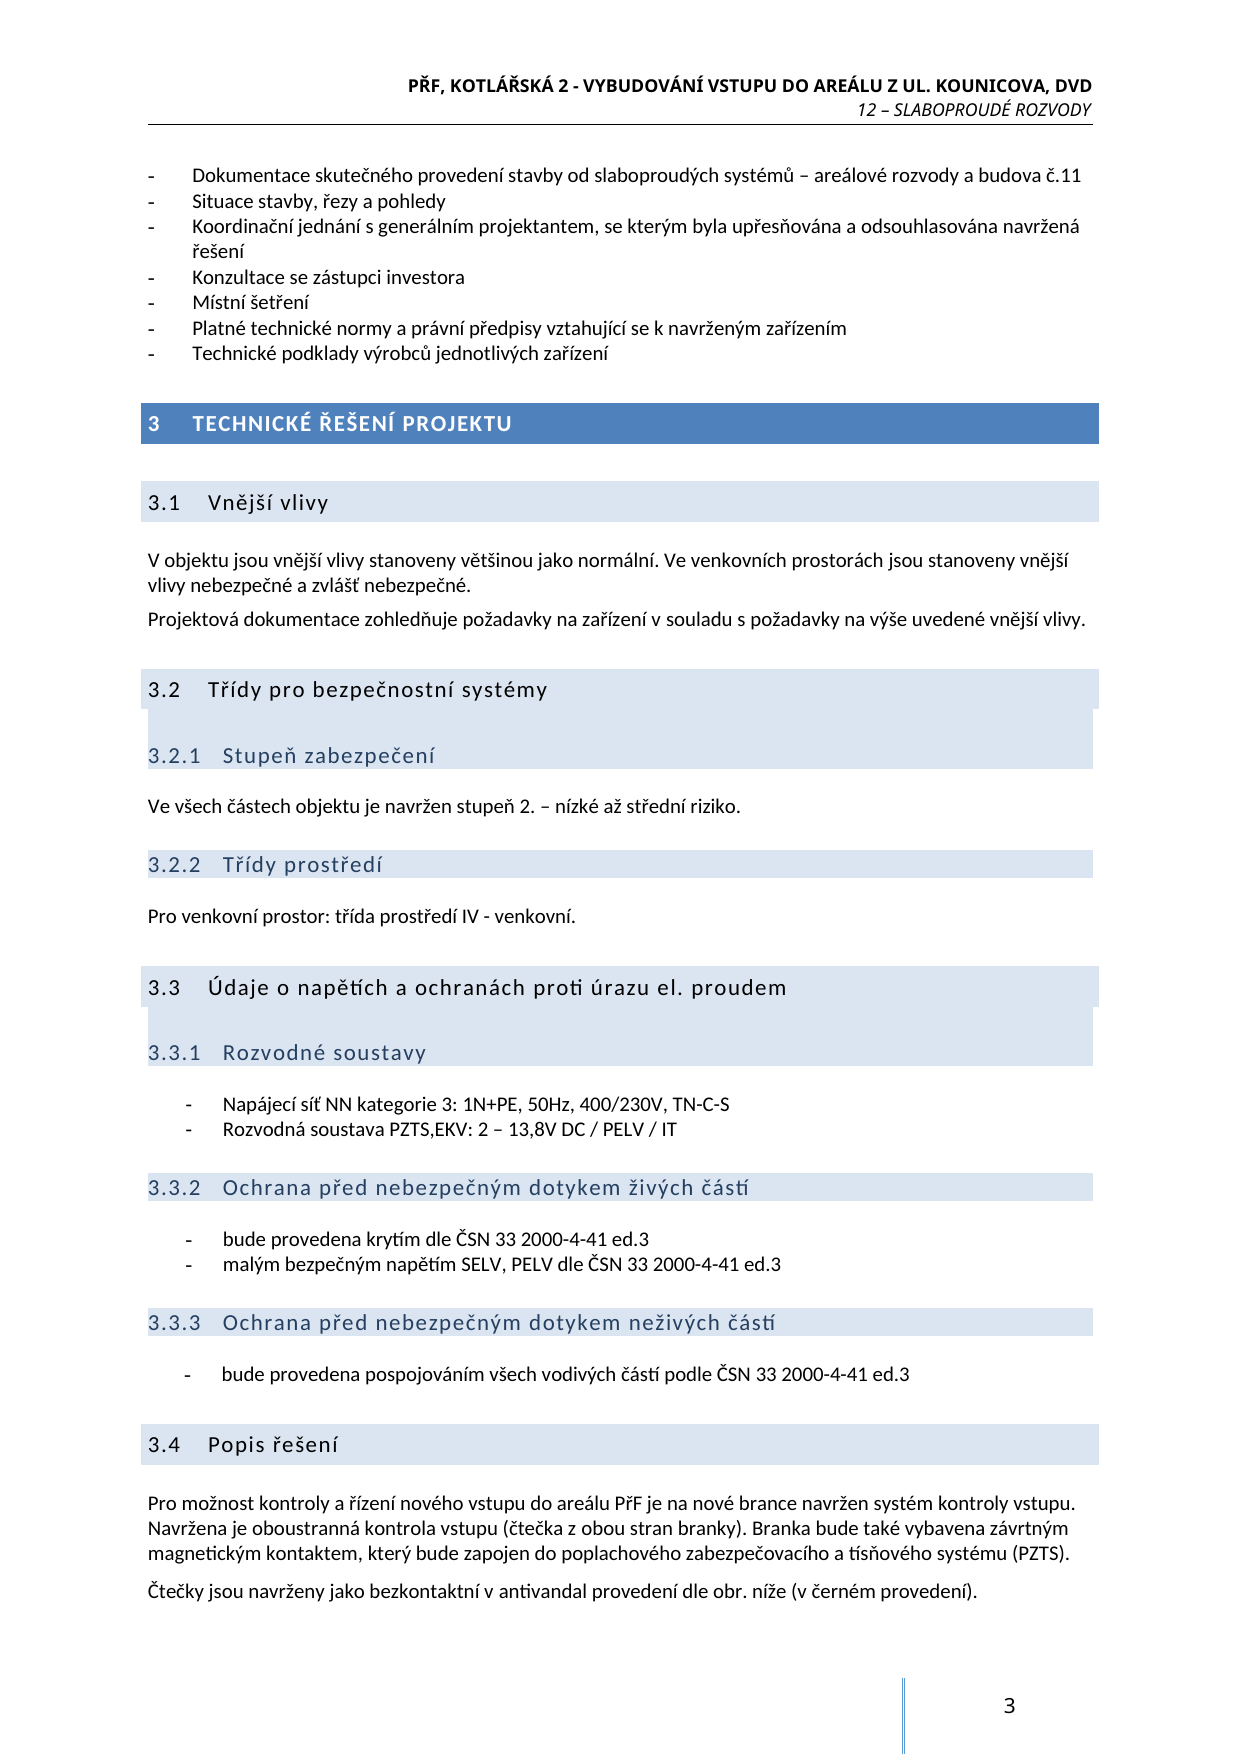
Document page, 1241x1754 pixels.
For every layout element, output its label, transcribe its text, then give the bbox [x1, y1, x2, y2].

list Platné technické normy a právní předpisy vztahující se k navrženým zařízením [148, 315, 1093, 340]
list Ochrana před nebezpečným dotykem neživých částí [148, 1308, 1093, 1336]
list Stupeň zabezpečení [148, 741, 1093, 769]
text Čtečky jsou navrženy jako bezkontaktní v antivandal provedení dle obr. níže (v černém provedení). [148, 1578, 1093, 1604]
list Třídy prostředí [148, 850, 1093, 878]
list Rozvodné soustavy [148, 1038, 1093, 1066]
list Popis řešení [148, 1431, 1093, 1458]
list Konzultace se zástupci investora [148, 264, 1093, 289]
list bude provedena krytím dle ČSN 33 2000-4-41 ed.3 [185, 1226, 1093, 1252]
text Projektová dokumentace zohledňuje požadavky na zařízení v souladu s požadavky na výše uvedené vnější vlivy. [148, 606, 1093, 631]
list Ochrana před nebezpečným dotykem živých částí [148, 1173, 1093, 1201]
text Pro možnost kontroly a řízení nového vstupu do areálu PřF je na nové brance navržen systém kontroly vstupu. Navržena je oboustranná kontrola vstupu (čtečka z obou stran branky). Branka bude také vybavena závrtným magnetickým kontaktem, který bude zapojen do poplachového zabezpečovacího a tísňového systému (PZTS). [148, 1490, 1093, 1566]
list Vnější vlivy [148, 488, 1093, 516]
list Technické řešení projektu [148, 410, 1093, 438]
list Rozvodná soustava PZTS,EKV: 2 – 13,8V DC / PELV / IT [185, 1117, 1093, 1142]
list Situace stavby, řezy a pohledy [148, 188, 1093, 213]
list Technické podklady výrobců jednotlivých zařízení [148, 340, 1093, 366]
list malým bezpečným napětím SELV, PELV dle ČSN 33 2000-4-41 ed.3 [185, 1252, 1093, 1277]
list Napájecí síť NN kategorie 3: 1N+PE, 50Hz, 400/230V, TN-C-S [185, 1091, 1093, 1117]
list Dokumentace skutečného provedení stavby od slaboproudých systémů – areálové rozvody a budova č.11 [148, 162, 1093, 188]
text Pro venkovní prostor: třída prostředí IV - venkovní. [148, 903, 1093, 929]
list Místní šetření [148, 289, 1093, 315]
text Ve všech částech objektu je navržen stupeň 2. – nízké až střední riziko. [148, 794, 1093, 819]
list bude provedena pospojováním všech vodivých částí podle ČSN 33 2000-4-41 ed.3 [184, 1361, 1093, 1387]
list Údaje o napětích a ochranách proti úrazu el. proudem [148, 973, 1093, 1001]
list Třídy pro bezpečnostní systémy [148, 675, 1093, 703]
text V objektu jsou vnější vlivy stanoveny většinou jako normální. Ve venkovních prostorách jsou stanoveny vnější vlivy nebezpečné a zvlášť nebezpečné. [148, 547, 1093, 598]
list Koordinační jednání s generálním projektantem, se kterým byla upřesňována a odsouhlasována navržená řešení [148, 213, 1093, 264]
